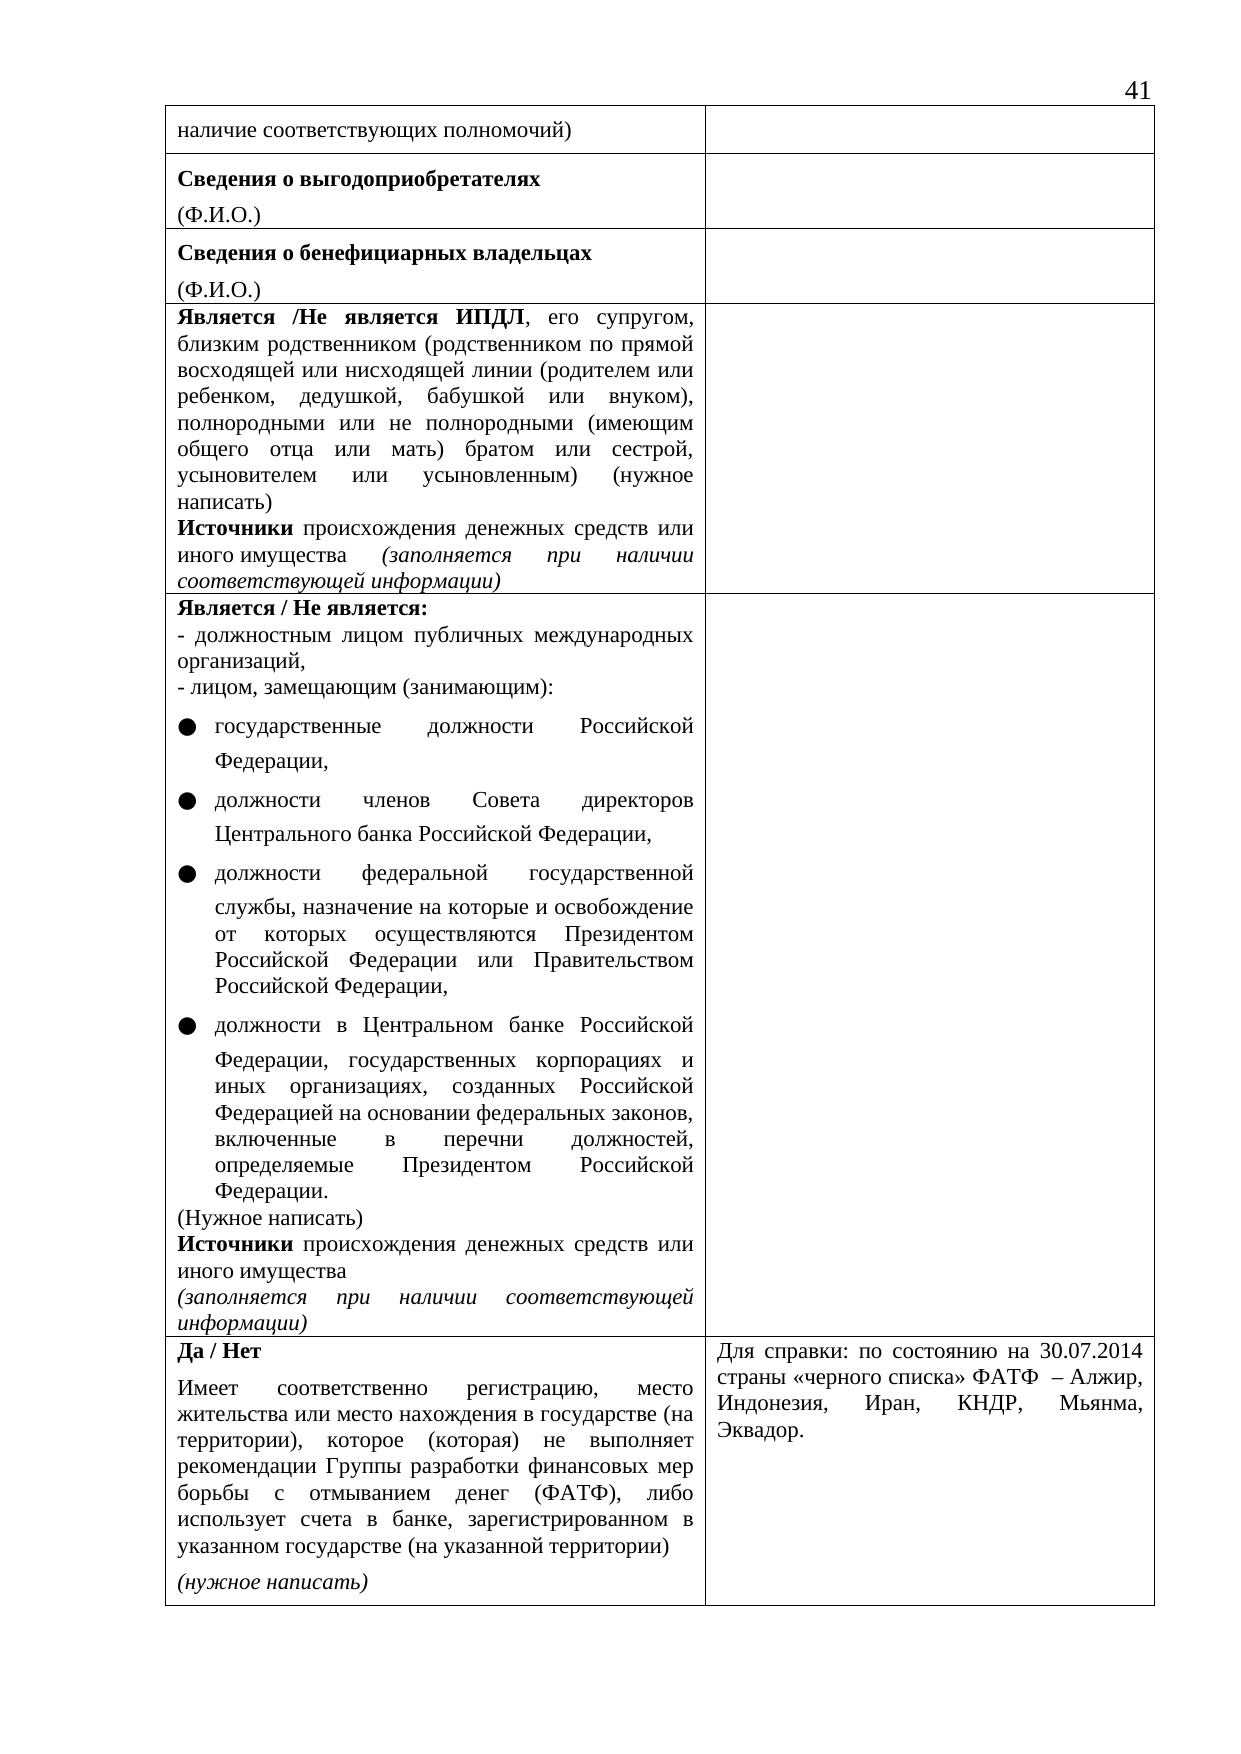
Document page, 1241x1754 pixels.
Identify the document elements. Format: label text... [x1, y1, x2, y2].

table_cell Для справки: по состоянию на 30.07.2014 страны «черного списка» ФАТФ – Алжир, Индонезия, Иран, КНДР, Мьянма, Эквадор. [706, 1337, 1154, 1605]
table_cell Является / Не является: - должностным лицом публичных международных организаций, - лицом, замещающим (занимающим): государственные должности Российской Федерации, должности членов Совета директоров Центрального банка Российской Федерации, должности федеральной государственной службы, назначение на которые и освобождение от которых осуществляются Президентом Российской Федерации или Правительством Российской Федерации, должности в Центральном банке Российской Федерации, государственных корпорациях и иных организациях, созданных Российской Федерацией на основании федеральных законов, включенные в перечни должностей, определяемые Президентом Российской Федерации. (Нужное написать) Источники происхождения денежных средств или иного имущества (заполняется при наличии соответствующей информации) [166, 594, 705, 1336]
table_cell [706, 229, 1154, 302]
table_cell Сведения о выгодоприобретателях (Ф.И.О.) [166, 154, 705, 228]
table_cell Да / Нет Имеет соответственно регистрацию, место жительства или место нахождения в государстве (на территории), которое (которая) не выполняет рекомендации Группы разработки финансовых мер борьбы с отмыванием денег (ФАТФ), либо использует счета в банке, зарегистрированном в указанном государстве (на указанной территории) (нужное написать) [166, 1337, 705, 1605]
table_cell [706, 594, 1154, 1336]
table_cell Является /Не является ИПДЛ, его супругом, близким родственником (родственником по прямой восходящей или нисходящей линии (родителем или ребенком, дедушкой, бабушкой или внуком), полнородными или не полнородными (имеющим общего отца или мать) братом или сестрой, усыновителем или усыновленным) (нужное написать) Источники происхождения денежных средств или иного имущества (заполняется при наличии соответствующей информации) [166, 304, 705, 593]
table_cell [166, 106, 705, 153]
table_cell Сведения о бенефициарных владельцах (Ф.И.О.) [166, 229, 705, 302]
table_cell [706, 154, 1154, 228]
table_cell [706, 106, 1154, 153]
table_cell [706, 304, 1154, 593]
